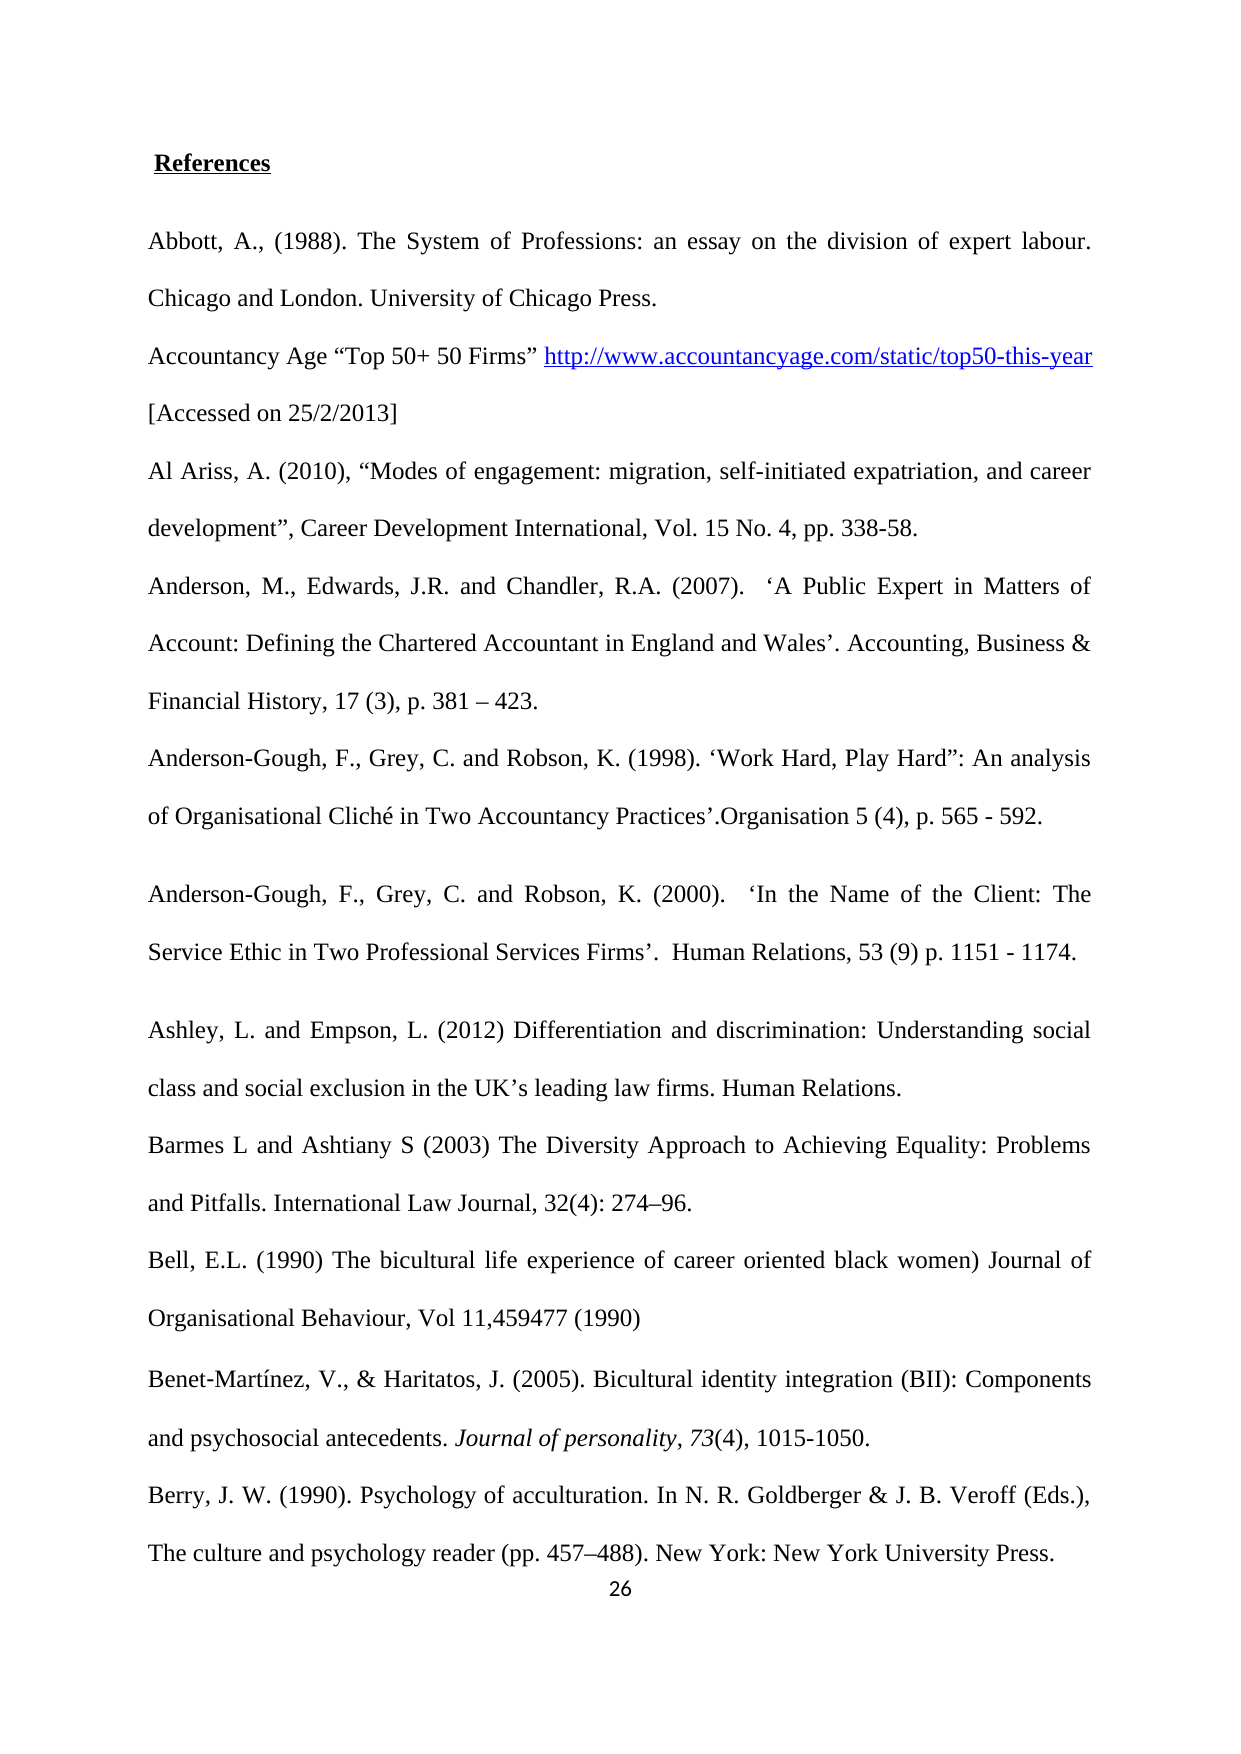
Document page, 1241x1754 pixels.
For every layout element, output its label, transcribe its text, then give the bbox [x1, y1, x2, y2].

text Accountancy Age “Top 50+ 50 Firms” http://www.accountancyage.com/static/top50-this-year [Accessed on 25/2/2013] [148, 341, 1092, 427]
text Benet-Martínez, V., & Haritatos, J. (2005). Bicultural identity integration (BII): Components and psychosocial antecedents. Journal of personality, 73(4), 1015-1050. [148, 1360, 1092, 1452]
text Ashley, L. and Empson, L. (2012) Differentiation and discrimination: Understanding social class and social exclusion in the UK’s leading law firms. Human Relations. [148, 1015, 1092, 1101]
text Bell, E.L. (1990) The bicultural life experience of career oriented black women) Journal of Organisational Behaviour, Vol 11,459477 (1990) [148, 1245, 1092, 1331]
text Barmes L and Ashtiany S (2003) The Diversity Approach to Achieving Equality: Problems and Pitfalls. International Law Journal, 32(4): 274–96. [148, 1130, 1092, 1216]
text Anderson-Gough, F., Grey, C. and Robson, K. (2000). ‘In the Name of the Client: The Service Ethic in Two Professional Services Firms’. Human Relations, 53 (9) p. 1151 - 1174. [148, 879, 1092, 966]
text Berry, J. W. (1990). Psychology of acculturation. In N. R. Goldberger & J. B. Veroff (Eds.), The culture and psychology reader (pp. 457–488). New York: New York University Press. [148, 1481, 1092, 1567]
text Anderson-Gough, F., Grey, C. and Robson, K. (1998). ‘Work Hard, Play Hard”: An analysis of Organisational Cliché in Two Accountancy Practices’.Organisation 5 (4), p. 565 - 592. [148, 743, 1092, 830]
text Anderson, M., Edwards, J.R. and Chandler, R.A. (2007). ‘A Public Expert in Matters of Account: Defining the Chartered Accountant in England and Wales’. Accounting, Business & Financial History, 17 (3), p. 381 – 423. [148, 571, 1092, 715]
text Al Ariss, A. (2010), “Modes of engagement: migration, self-initiated expatriation, and career development”, Career Development International, Vol. 15 No. 4, pp. 338-58. [148, 456, 1092, 542]
text Abbott, A., (1988). The System of Professions: an essay on the division of expert labour. Chicago and London. University of Chicago Press. [148, 226, 1092, 312]
text References [148, 148, 1092, 176]
